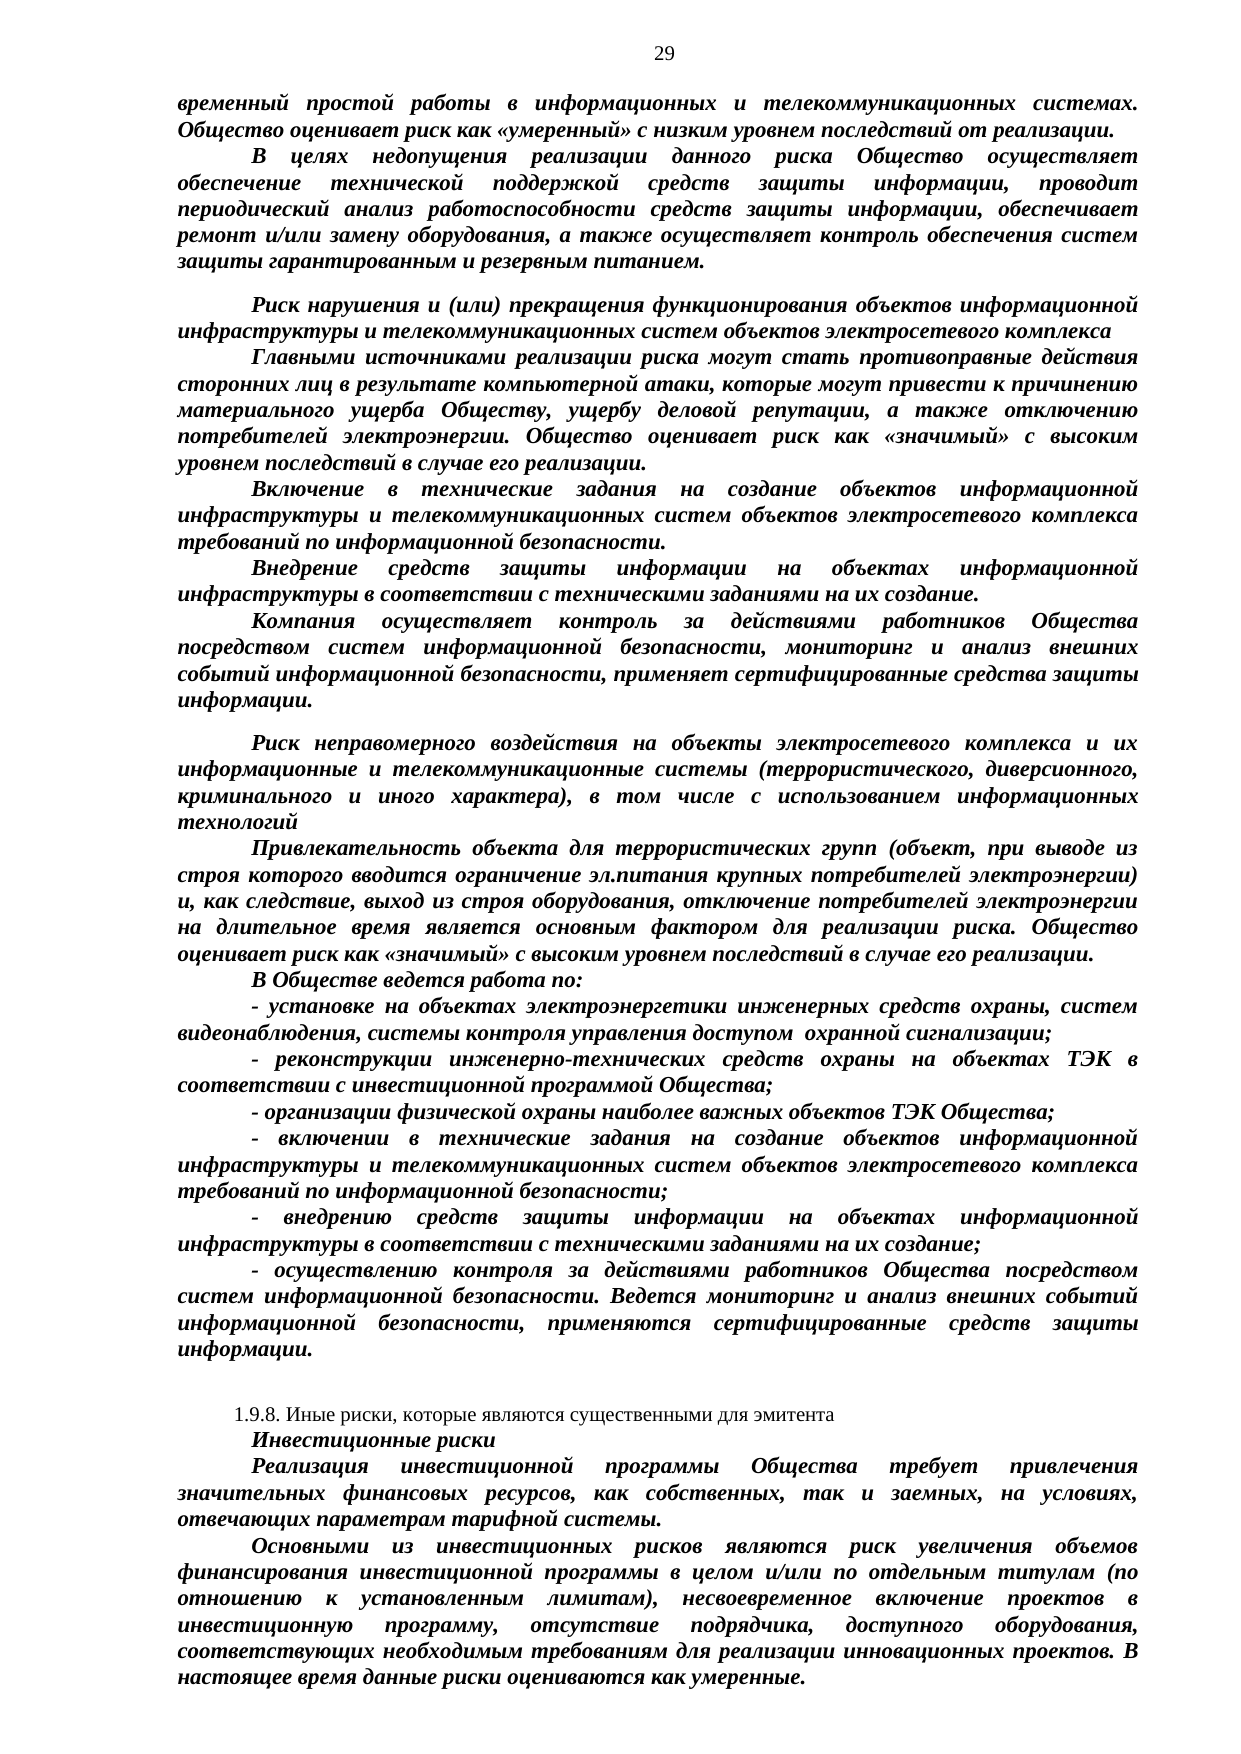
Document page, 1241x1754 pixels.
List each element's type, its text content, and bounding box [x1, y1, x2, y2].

text - осуществлению контроля за действиями работников Общества посредством систем информационной безопасности. Ведется мониторинг и анализ внешних событий информационной безопасности, применяются сертифицированные средств защиты информации. [177, 1256, 1139, 1361]
text Риск неправомерного воздействия на объекты электросетевого комплекса и их информационные и телекоммуникационные системы (террористического, диверсионного, криминального и иного характера), в том числе с использованием информационных технологий [177, 729, 1139, 834]
text Включение в технические задания на создание объектов информационной инфраструктуры и телекоммуникационных систем объектов электросетевого комплекса требований по информационной безопасности. [177, 475, 1139, 554]
text - включении в технические задания на создание объектов информационной инфраструктуры и телекоммуникационных систем объектов электросетевого комплекса требований по информационной безопасности; [177, 1124, 1139, 1203]
text Реализация инвестиционной программы Общества требует привлечения значительных финансовых ресурсов, как собственных, так и заемных, на условиях, отвечающих параметрам тарифной системы. [177, 1453, 1139, 1532]
text Инвестиционные риски [177, 1426, 1139, 1453]
text Риск нарушения и (или) прекращения функционирования объектов информационной инфраструктуры и телекоммуникационных систем объектов электросетевого комплекса [177, 291, 1139, 343]
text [177, 89, 1139, 142]
text - установке на объектах электроэнергетики инженерных средств охраны, систем видеонаблюдения, системы контроля управления доступом охранной сигнализации; [177, 992, 1139, 1045]
text Основными из инвестиционных рисков являются риск увеличения объемов финансирования инвестиционной программы в целом и/или по отдельным титулам (по отношению к установленным лимитам), несвоевременное включение проектов в инвестиционную программу, отсутствие подрядчика, доступного оборудования, соответствующих необходимым требованиям для реализации инновационных проектов. В настоящее время данные риски оцениваются как умеренные. [177, 1532, 1139, 1690]
text Внедрение средств защиты информации на объектах информационной инфраструктуры в соответствии с техническими заданиями на их создание. [177, 554, 1139, 607]
text Главными источниками реализации риска могут стать противоправные действия сторонних лиц в результате компьютерной атаки, которые могут привести к причинению материального ущерба Обществу, ущербу деловой репутации, а также отключению потребителей электроэнергии. Общество оценивает риск как «значимый» с высоким уровнем последствий в случае его реализации. [177, 343, 1139, 475]
text - внедрению средств защиты информации на объектах информационной инфраструктуры в соответствии с техническими заданиями на их создание; [177, 1203, 1139, 1256]
text - организации физической охраны наиболее важных объектов ТЭК Общества; [177, 1098, 1139, 1124]
text В целях недопущения реализации данного риска Общество осуществляет обеспечение технической поддержкой средств защиты информации, проводит периодический анализ работоспособности средств защиты информации, обеспечивает ремонт и/или замену оборудования, а также осуществляет контроль обеспечения систем защиты гарантированным и резервным питанием. [177, 142, 1139, 274]
text В Обществе ведется работа по: [177, 966, 1139, 992]
text Привлекательность объекта для террористических групп (объект, при выводе из строя которого вводится ограничение эл.питания крупных потребителей электроэнергии) и, как следствие, выход из строя оборудования, отключение потребителей электроэнергии на длительное время является основным фактором для реализации риска. Общество оценивает риск как «значимый» с высоким уровнем последствий в случае его реализации. [177, 834, 1139, 966]
text 1.9.8. Иные риски, которые являются существенными для эмитента [177, 1402, 1152, 1426]
text Компания осуществляет контроль за действиями работников Общества посредством систем информационной безопасности, мониторинг и анализ внешних событий информационной безопасности, применяет сертифицированные средства защиты информации. [177, 607, 1139, 712]
text - реконструкции инженерно-технических средств охраны на объектах ТЭК в соответствии с инвестиционной программой Общества; [177, 1045, 1139, 1098]
